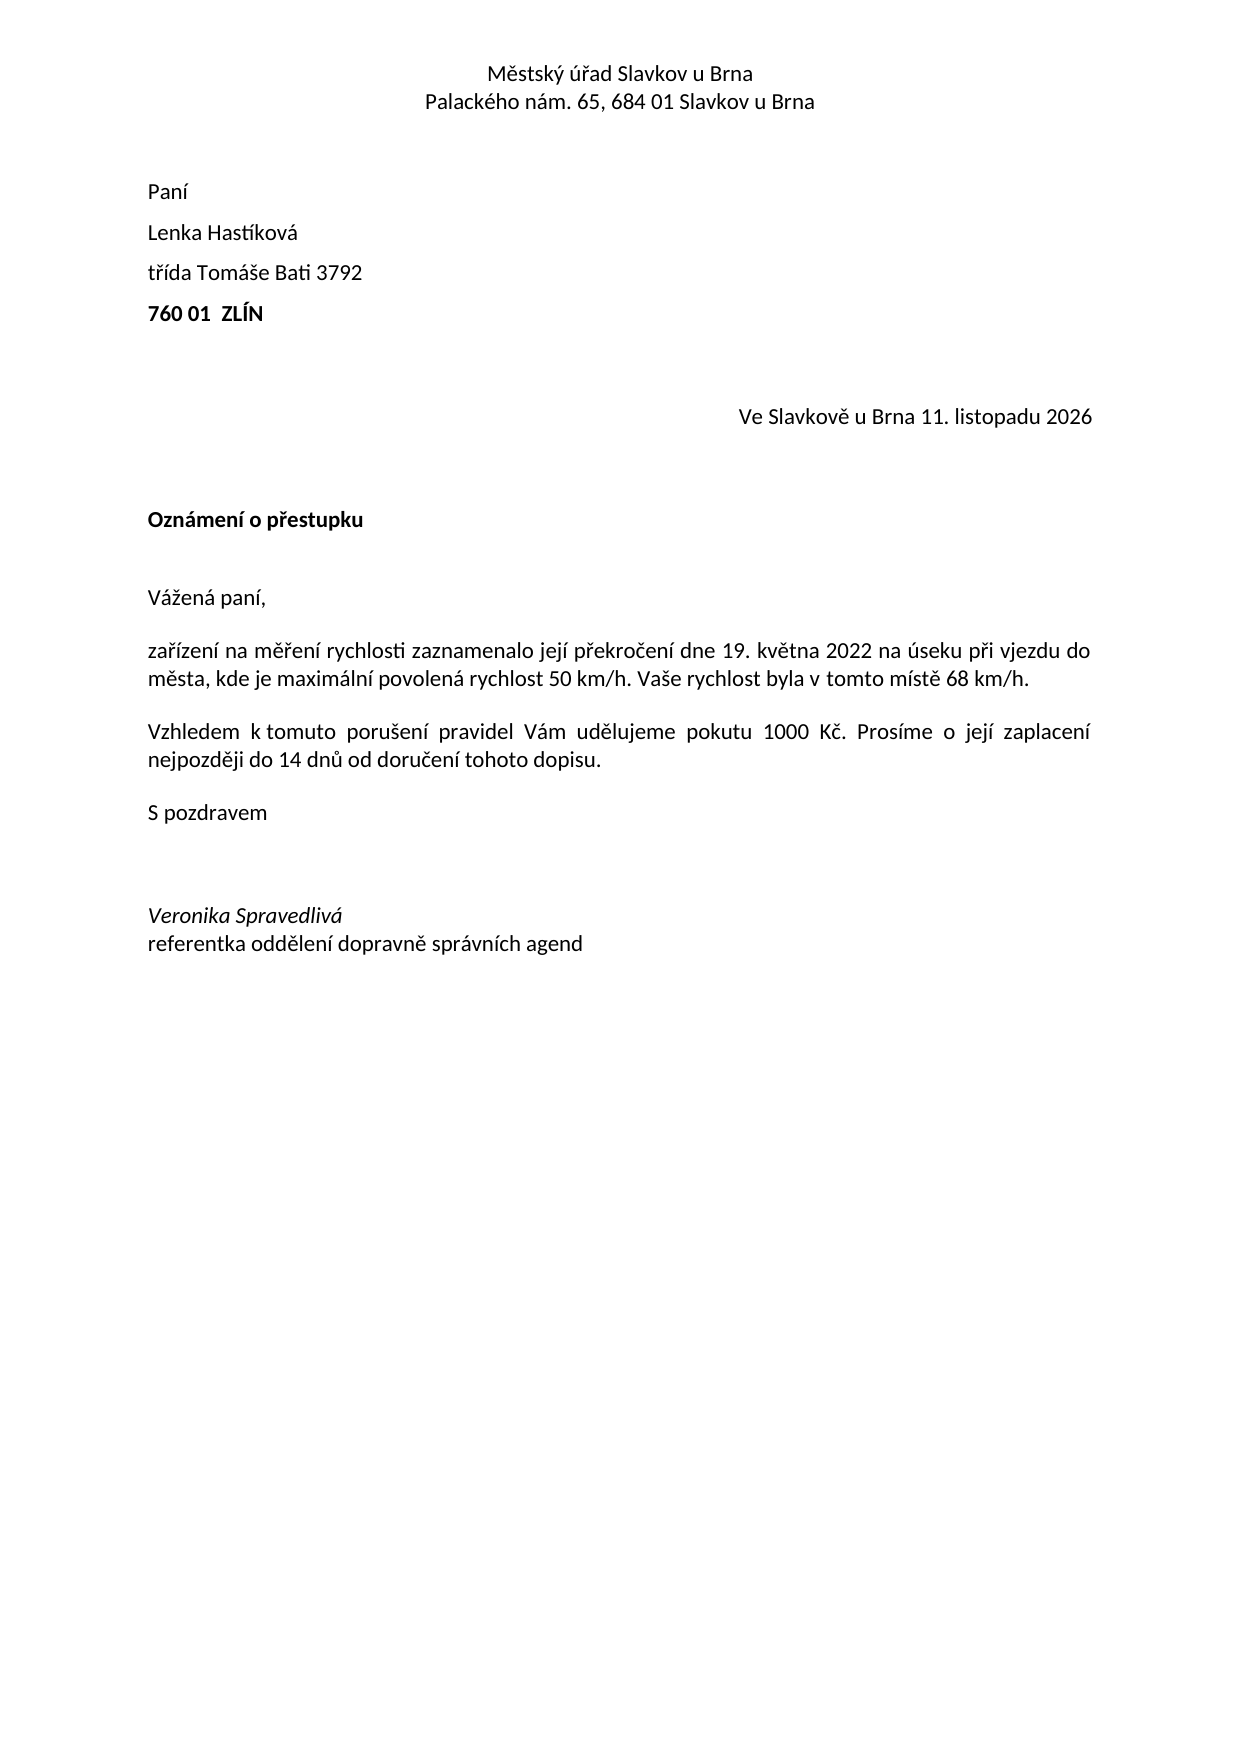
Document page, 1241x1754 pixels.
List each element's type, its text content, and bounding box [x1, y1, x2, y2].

text referentka oddělení dopravně správních agend [148, 929, 1092, 957]
text 760 01 Zlín [148, 299, 1092, 327]
text třída Tomáše Bati 3792 [148, 258, 1092, 286]
text Vzhledem k tomuto porušení pravidel Vám udělujeme pokutu 1000 Kč. Prosíme o její zaplacení nejpozději do 14 dnů od doručení tohoto dopisu. [148, 717, 1092, 773]
text Veronika Spravedlivá [148, 901, 1092, 929]
text Ve Slavkově u Brna 31. května 2022 [148, 402, 1092, 430]
text Vážená paní, [148, 583, 1092, 611]
text Paní [148, 177, 1092, 205]
text Oznámení o přestupku [148, 505, 1092, 533]
text S pozdravem [148, 798, 1092, 826]
text zařízení na měření rychlosti zaznamenalo její překročení dne 19. května 2022 na úseku při vjezdu do města, kde je maximální povolená rychlost 50 km/h. Vaše rychlost byla v tomto místě 68 km/h. [148, 636, 1092, 692]
text Lenka Hastíková [148, 218, 1092, 246]
